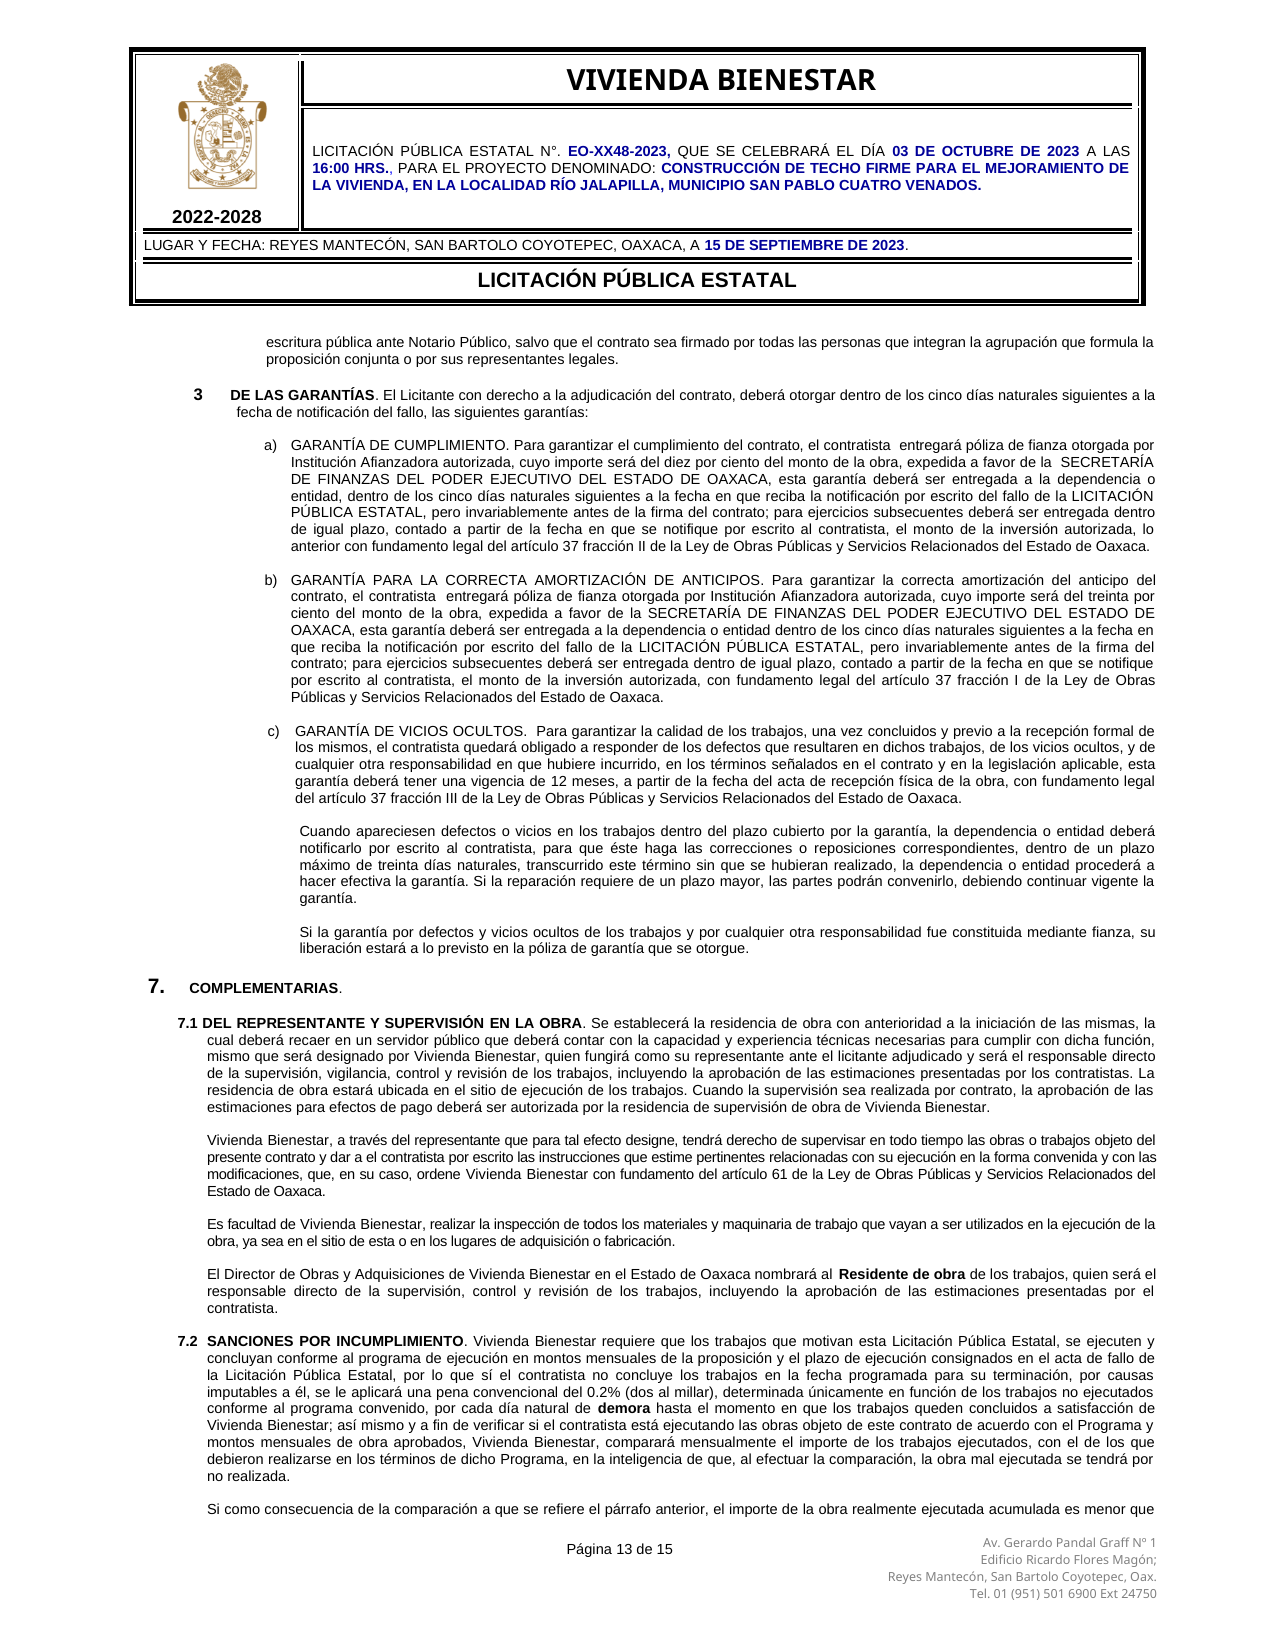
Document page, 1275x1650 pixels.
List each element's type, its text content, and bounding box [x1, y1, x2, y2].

list DE LAS GARANTÍAS. El Licitante con derecho a la adjudicación del contrato, deberá otorgar dentro de los cinco días naturales siguientes a la fecha de notificación del fallo, las siguientes garantías: [193, 384, 1157, 420]
text 7.1 DEL REPRESENTANTE Y SUPERVISIÓN EN LA OBRA. Se establecerá la residencia de obra con anterioridad a la iniciación de las mismas, la cual deberá recaer en un servidor público que deberá contar con la capacidad y experiencia técnicas necesarias para cumplir con dicha función, mismo que será designado por Vivienda Bienestar, quien fungirá como su representante ante el licitante adjudicado y será el responsable directo de la supervisión, vigilancia, control y revisión de los trabajos, incluyendo la aprobación de las estimaciones presentadas por los contratistas. La residencia de obra estará ubicada en el sitio de ejecución de los trabajos. Cuando la supervisión sea realizada por contrato, la aprobación de las estimaciones para efectos de pago deberá ser autorizada por la residencia de supervisión de obra de Vivienda Bienestar. [177, 1014, 1157, 1115]
list GARANTÍA PARA LA CORRECTA AMORTIZACIÓN DE ANTICIPOS. Para garantizar la correcta amortización del anticipo del contrato, el contratista entregará póliza de fianza otorgada por Institución Afianzadora autorizada, cuyo importe será del treinta por ciento del monto de la obra, expedida a favor de la SECRETARÍA DE FINANZAS DEL PODER EJECUTIVO DEL ESTADO DE OAXACA, esta garantía deberá ser entregada a la dependencia o entidad dentro de los cinco días naturales siguientes a la fecha en que reciba la notificación por escrito del fallo de la LICITACIÓN PÚBLICA ESTATAL, pero invariablemente antes de la firma del contrato; para ejercicios subsecuentes deberá ser entregada dentro de igual plazo, contado a partir de la fecha en que se notifique por escrito al contratista, el monto de la inversión autorizada, con fundamento legal del artículo 37 fracción I de la Ley de Obras Públicas y Servicios Relacionados del Estado de Oaxaca. [264, 571, 1157, 705]
list GARANTÍA DE CUMPLIMIENTO. Para garantizar el cumplimiento del contrato, el contratista entregará póliza de fianza otorgada por Institución Afianzadora autorizada, cuyo importe será del diez por ciento del monto de la obra, expedida a favor de la SECRETARÍA DE FINANZAS DEL PODER EJECUTIVO DEL ESTADO DE OAXACA, esta garantía deberá ser entregada a la dependencia o entidad, dentro de los cinco días naturales siguientes a la fecha en que reciba la notificación por escrito del fallo de la LICITACIÓN PÚBLICA ESTATAL, pero invariablemente antes de la firma del contrato; para ejercicios subsecuentes deberá ser entregada dentro de igual plazo, contado a partir de la fecha en que se notifique por escrito al contratista, el monto de la inversión autorizada, lo anterior con fundamento legal del artículo 37 fracción II de la Ley de Obras Públicas y Servicios Relacionados del Estado de Oaxaca. [264, 437, 1157, 554]
list SANCIONES POR INCUMPLIMIENTO. Vivienda Bienestar requiere que los trabajos que motivan esta Licitación Pública Estatal, se ejecuten y concluyan conforme al programa de ejecución en montos mensuales de la proposición y el plazo de ejecución consignados en el acta de fallo de la Licitación Pública Estatal, por lo que sí el contratista no concluye los trabajos en la fecha programada para su terminación, por causas imputables a él, se le aplicará una pena convencional del 0.2% (dos al millar), determinada únicamente en función de los trabajos no ejecutados conforme al programa convenido, por cada día natural de demora hasta el momento en que los trabajos queden concluidos a satisfacción de Vivienda Bienestar; así mismo y a fin de verificar si el contratista está ejecutando las obras objeto de este contrato de acuerdo con el Programa y montos mensuales de obra aprobados, Vivienda Bienestar, comparará mensualmente el importe de los trabajos ejecutados, con el de los que debieron realizarse en los términos de dicho Programa, en la inteligencia de que, al efectuar la comparación, la obra mal ejecutada se tendrá por no realizada. [177, 1333, 1157, 1484]
text Vivienda Bienestar, a través del representante que para tal efecto designe, tendrá derecho de supervisar en todo tiempo las obras o trabajos objeto del presente contrato y dar a el contratista por escrito las instrucciones que estime pertinentes relacionadas con su ejecución en la forma convenida y con las modificaciones, que, en su caso, ordene Vivienda Bienestar con fundamento del artículo 61 de la Ley de Obras Públicas y Servicios Relacionados del Estado de Oaxaca. [207, 1132, 1157, 1199]
list GARANTÍA DE VICIOS OCULTOS. Para garantizar la calidad de los trabajos, una vez concluidos y previo a la recepción formal de los mismos, el contratista quedará obligado a responder de los defectos que resultaren en dichos trabajos, de los vicios ocultos, y de cualquier otra responsabilidad en que hubiere incurrido, en los términos señalados en el contrato y en la legislación aplicable, esta garantía deberá tener una vigencia de 12 meses, a partir de la fecha del acta de recepción física de la obra, con fundamento legal del artículo 37 fracción III de la Ley de Obras Públicas y Servicios Relacionados del Estado de Oaxaca. [267, 722, 1157, 806]
text Es facultad de Vivienda Bienestar, realizar la inspección de todos los materiales y maquinaria de trabajo que vayan a ser utilizados en la ejecución de la obra, ya sea en el sitio de esta o en los lugares de adquisición o fabricación. [207, 1216, 1157, 1249]
text El Director de Obras y Adquisiciones de Vivienda Bienestar en el Estado de Oaxaca nombrará al Residente de obra de los trabajos, quien será el responsable directo de la supervisión, control y revisión de los trabajos, incluyendo la aprobación de las estimaciones presentadas por el contratista. [207, 1266, 1157, 1316]
text Si la garantía por defectos y vicios ocultos de los trabajos y por cualquier otra responsabilidad fue constituida mediante fianza, su liberación estará a lo previsto en la póliza de garantía que se otorgue. [299, 923, 1157, 957]
list COMPLEMENTARIAS. [148, 974, 1157, 998]
picture [172, 59, 269, 188]
text Cuando apareciesen defectos o vicios en los trabajos dentro del plazo cubierto por la garantía, la dependencia o entidad deberá notificarlo por escrito al contratista, para que éste haga las correcciones o reposiciones correspondientes, dentro de un plazo máximo de treinta días naturales, transcurrido este término sin que se hubieran realizado, la dependencia o entidad procederá a hacer efectiva la garantía. Si la reparación requiere de un plazo mayor, las partes podrán convenirlo, debiendo continuar vigente la garantía. [299, 823, 1157, 907]
